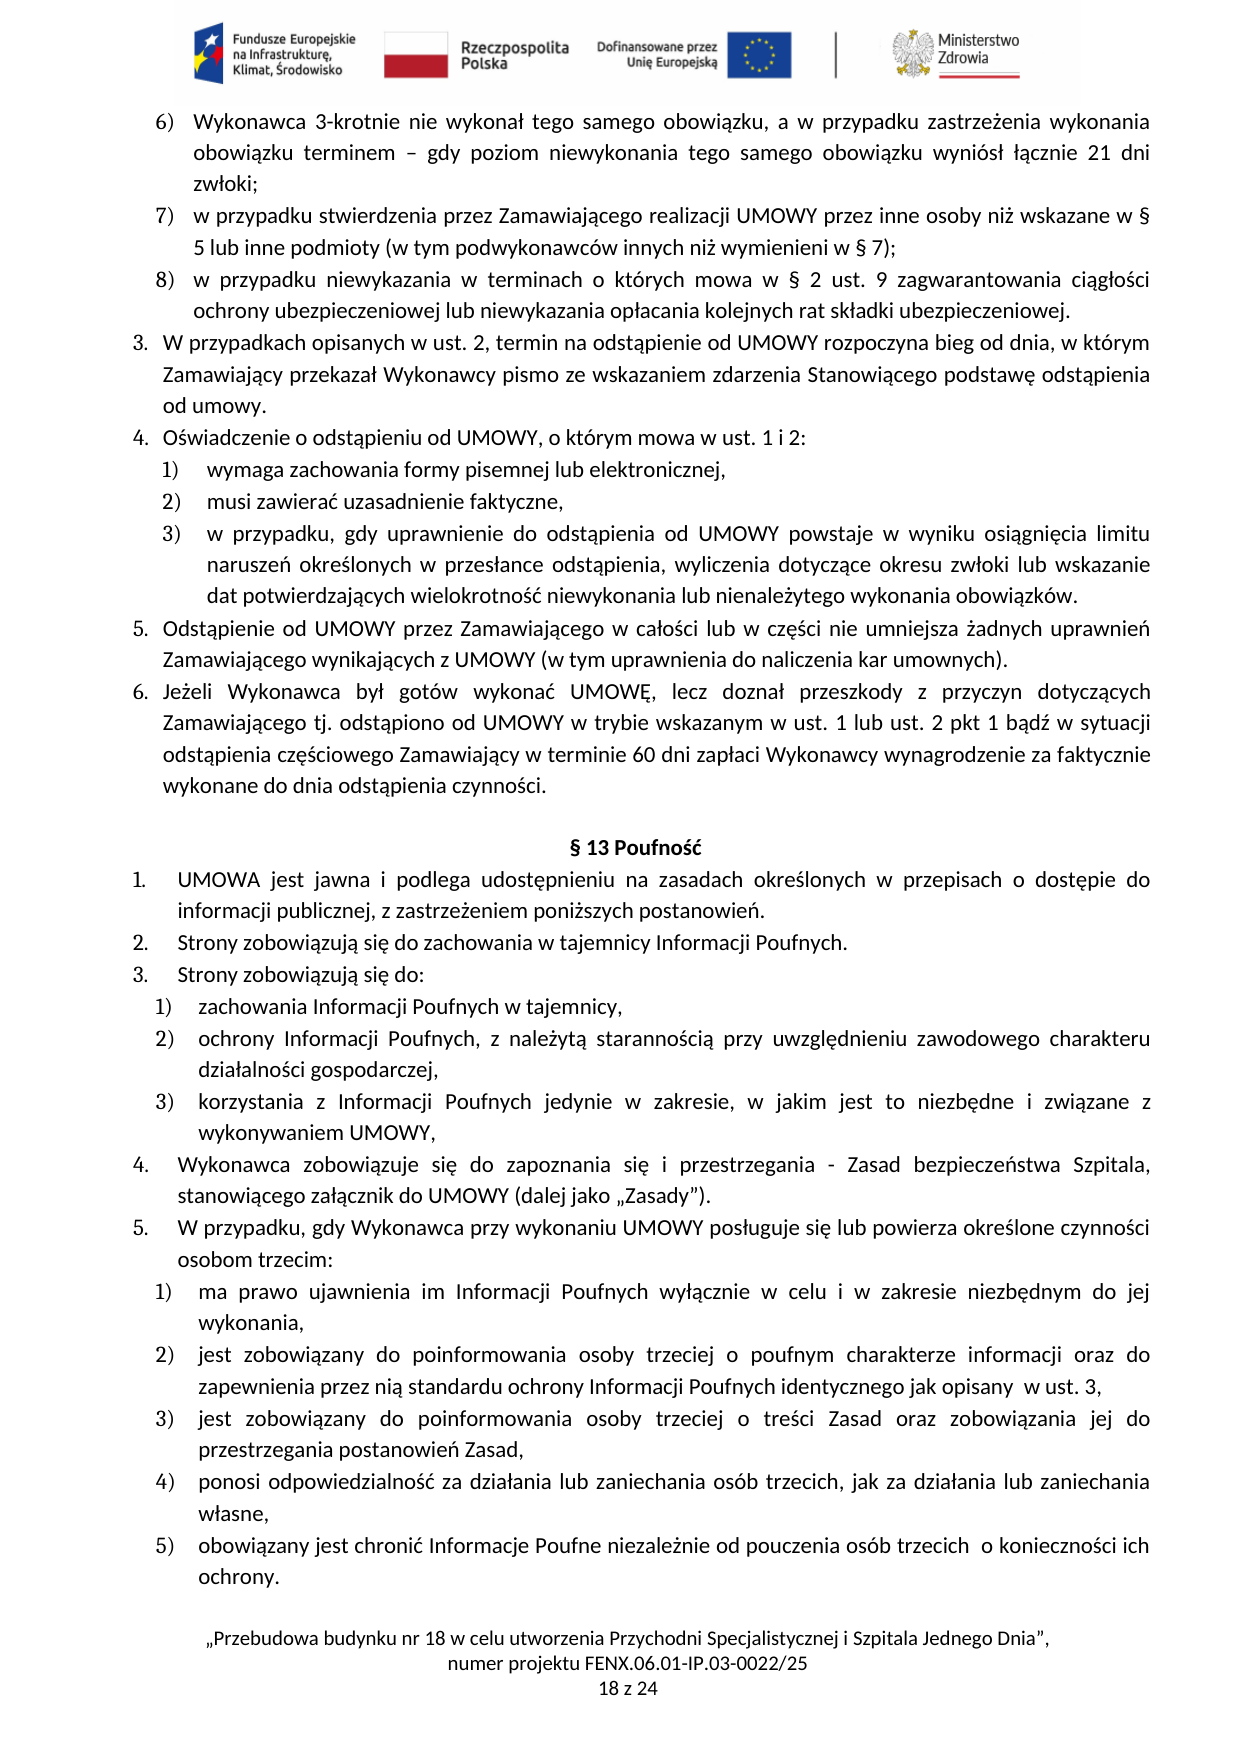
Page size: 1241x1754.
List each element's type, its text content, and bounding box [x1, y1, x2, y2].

list UMOWA jest jawna i podlega udostępnieniu na zasadach określonych w przepisach o dostępie do informacji publicznej, z zastrzeżeniem poniższych postanowień. [133, 865, 1152, 924]
list obowiązany jest chronić Informacje Poufne niezależnie od pouczenia osób trzecich o konieczności ich ochrony. [156, 1531, 1152, 1590]
list ponosi odpowiedzialność za działania lub zaniechania osób trzecich, jak za działania lub zaniechania własne, [156, 1467, 1152, 1527]
list jest zobowiązany do poinformowania osoby trzeciej o poufnym charakterze informacji oraz do zapewnienia przez nią standardu ochrony Informacji Poufnych identycznego jak opisany w ust. 3, [156, 1340, 1152, 1400]
list w przypadku niewykazania w terminach o których mowa w § 2 ust. 9 zagwarantowania ciągłości ochrony ubezpieczeniowej lub niewykazania opłacania kolejnych rat składki ubezpieczeniowej. [156, 265, 1152, 324]
list ochrony Informacji Poufnych, z należytą starannością przy uwzględnieniu zawodowego charakteru działalności gospodarczej, [156, 1024, 1152, 1083]
list W przypadkach opisanych w ust. 2, termin na odstąpienie od UMOWY rozpoczyna bieg od dnia, w którym Zamawiający przekazał Wykonawcy pismo ze wskazaniem zdarzenia Stanowiącego podstawę odstąpienia od umowy. [133, 328, 1152, 419]
picture [174, 0, 1082, 107]
list korzystania z Informacji Poufnych jedynie w zakresie, w jakim jest to niezbędne i związane z wykonywaniem UMOWY, [156, 1087, 1152, 1147]
list jest zobowiązany do poinformowania osoby trzeciej o treści Zasad oraz zobowiązania jej do przestrzegania postanowień Zasad, [156, 1404, 1152, 1463]
list musi zawierać uzasadnienie faktyczne, [162, 487, 1152, 515]
list wymaga zachowania formy pisemnej lub elektronicznej, [162, 455, 1152, 483]
list ma prawo ujawnienia im Informacji Poufnych wyłącznie w celu i w zakresie niezbędnym do jej wykonania, [156, 1277, 1152, 1336]
list w przypadku stwierdzenia przez Zamawiającego realizacji UMOWY przez inne osoby niż wskazane w § 5 lub inne podmioty (w tym podwykonawców innych niż wymienieni w § 7); [156, 202, 1152, 261]
list Oświadczenie o odstąpieniu od UMOWY, o którym mowa w ust. 1 i 2: [133, 423, 1152, 451]
list Strony zobowiązują się do zachowania w tajemnicy Informacji Poufnych. [133, 928, 1152, 956]
list w przypadku, gdy uprawnienie do odstąpienia od UMOWY powstaje w wyniku osiągnięcia limitu naruszeń określonych w przesłance odstąpienia, wyliczenia dotyczące okresu zwłoki lub wskazanie dat potwierdzających wielokrotność niewykonania lub nienależytego wykonania obowiązków. [162, 519, 1152, 610]
subtitle § 13 Poufność [119, 833, 1152, 861]
list zachowania Informacji Poufnych w tajemnicy, [156, 992, 1152, 1021]
list Wykonawca zobowiązuje się do zapoznania się i przestrzegania - Zasad bezpieczeństwa Szpitala, stanowiącego załącznik do UMOWY (dalej jako „Zasady”). [133, 1150, 1152, 1209]
list W przypadku, gdy Wykonawca przy wykonaniu UMOWY posługuje się lub powierza określone czynności osobom trzecim: [133, 1213, 1152, 1273]
list Odstąpienie od UMOWY przez Zamawiającego w całości lub w części nie umniejsza żadnych uprawnień Zamawiającego wynikających z UMOWY (w tym uprawnienia do naliczenia kar umownych). [133, 614, 1152, 673]
list Strony zobowiązują się do: [133, 960, 1152, 988]
list Jeżeli Wykonawca był gotów wykonać UMOWĘ, lecz doznał przeszkody z przyczyn dotyczących Zamawiającego tj. odstąpiono od UMOWY w trybie wskazanym w ust. 1 lub ust. 2 pkt 1 bądź w sytuacji odstąpienia częściowego Zamawiający w terminie 60 dni zapłaci Wykonawcy wynagrodzenie za faktycznie wykonane do dnia odstąpienia czynności. [133, 677, 1152, 799]
list Wykonawca 3-krotnie nie wykonał tego samego obowiązku, a w przypadku zastrzeżenia wykonania obowiązku terminem – gdy poziom niewykonania tego samego obowiązku wyniósł łącznie 21 dni zwłoki; [156, 107, 1152, 197]
